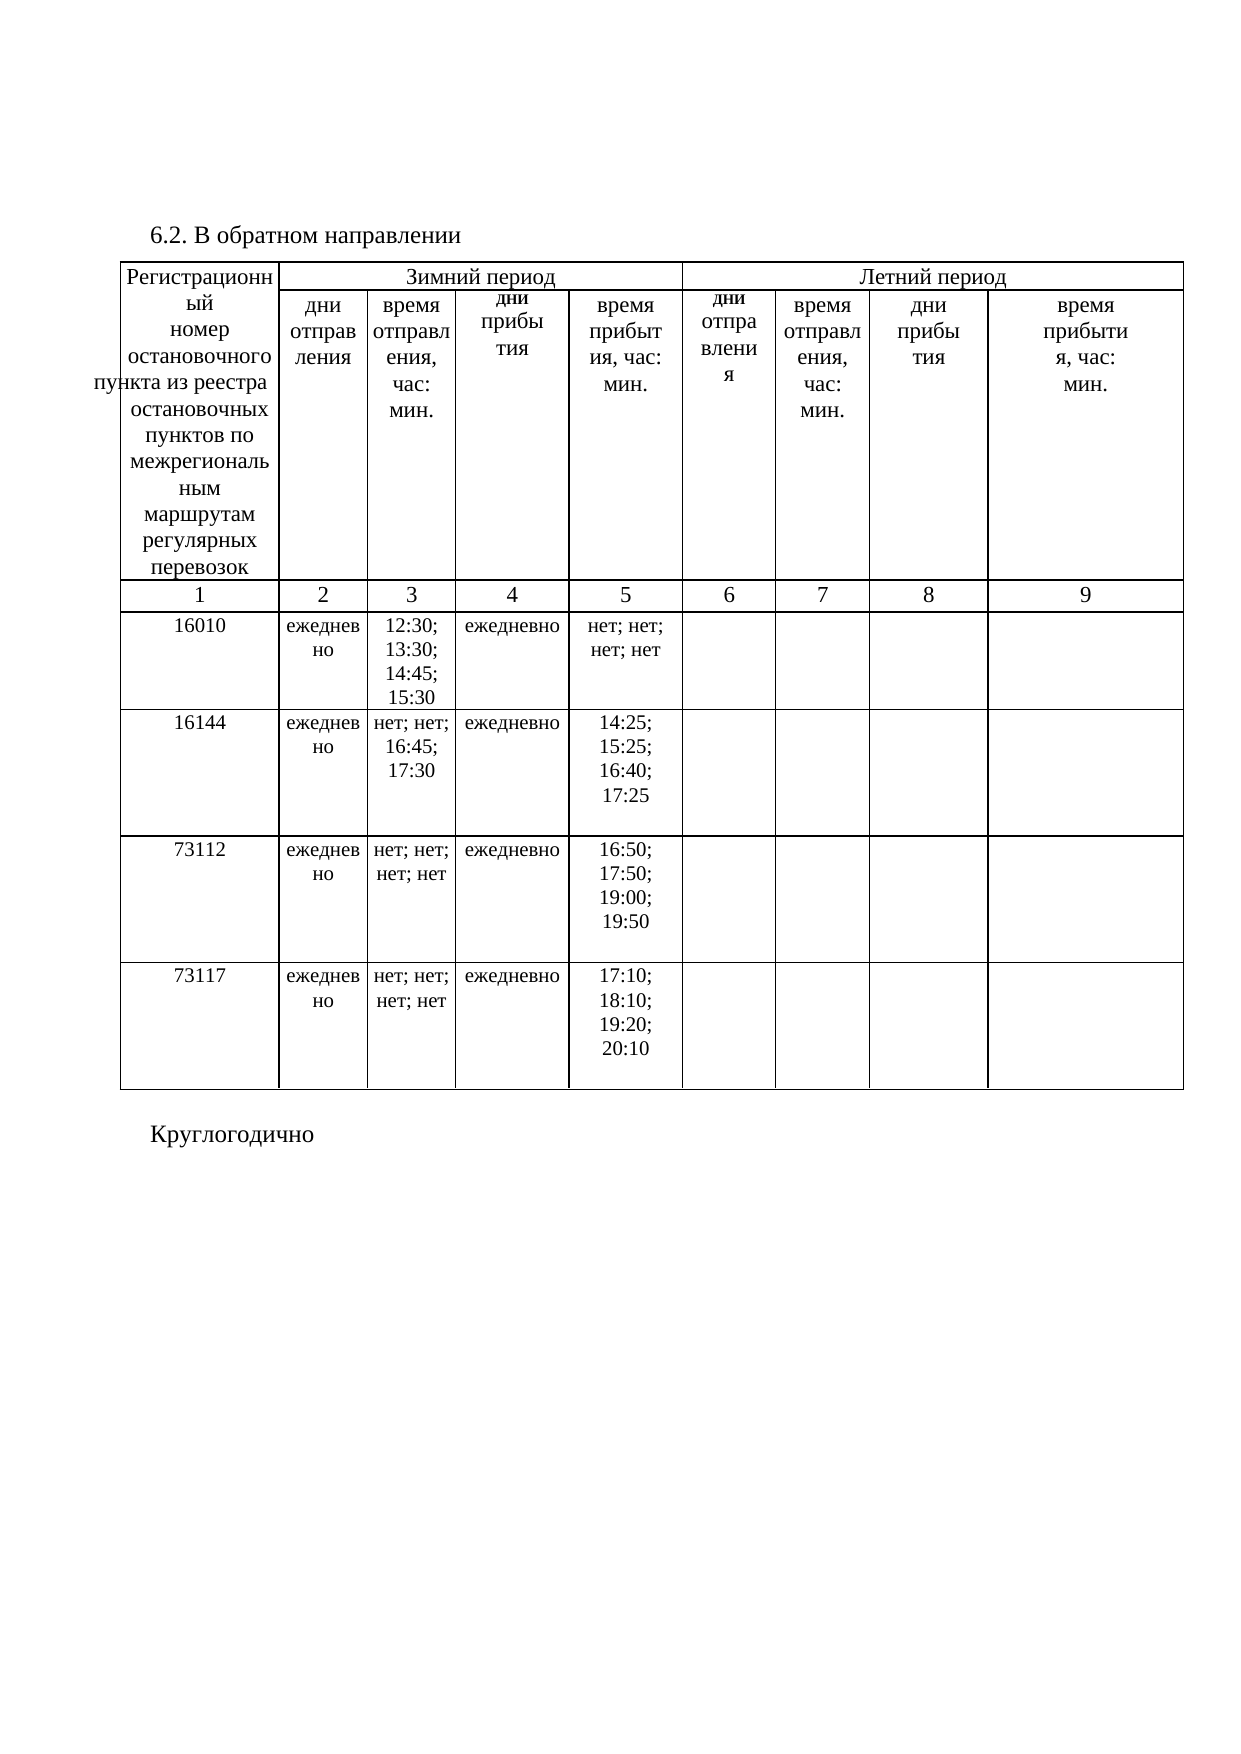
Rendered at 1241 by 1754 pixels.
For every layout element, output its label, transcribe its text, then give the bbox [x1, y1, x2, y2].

table_cell [776, 963, 869, 1088]
table_cell 12:30; 13:30; 14:45; 15:30 [368, 613, 455, 709]
table_header Зимний период [280, 263, 682, 289]
table_cell [683, 837, 775, 962]
table_cell время прибыти я, час: мин. [989, 291, 1183, 579]
table_cell ежедневно [456, 613, 568, 709]
table_cell ежедневно [280, 963, 367, 1088]
table_cell нет; нет; нет; нет [368, 963, 455, 1088]
table_cell время отправл ения, час: мин. [368, 291, 455, 579]
table_cell ежедневно [280, 710, 367, 835]
table_cell 2 [280, 581, 367, 611]
table_cell нет; нет; нет; нет [570, 613, 682, 709]
text 6.2. В обратном направлении [150, 220, 1090, 249]
table_cell ежедневно [280, 837, 367, 962]
table_cell 73117 [121, 963, 278, 1088]
table_cell ежедневно [456, 963, 568, 1088]
table_cell [870, 613, 987, 709]
table_cell 7 [776, 581, 869, 611]
table_cell ДНИ прибы тия [456, 291, 568, 579]
table_cell [776, 710, 869, 835]
table_cell [870, 963, 987, 1088]
table_cell время отправл ения, час: мин. [776, 291, 869, 579]
text Круглогодично [150, 1119, 1090, 1147]
table_cell время прибыт ия, час: мин. [570, 291, 682, 579]
table_cell 3 [368, 581, 455, 611]
table_cell 73112 [121, 837, 278, 962]
table_cell 1 [121, 581, 278, 611]
table_header Летний период [683, 263, 1183, 289]
table_cell нет; нет; нет; нет [368, 837, 455, 962]
table_cell [683, 963, 775, 1088]
table_cell [989, 963, 1183, 1088]
table_cell 16010 [121, 613, 278, 709]
table_cell [776, 613, 869, 709]
table_cell нет; нет; 16:45; 17:30 [368, 710, 455, 835]
table_cell [989, 837, 1183, 962]
table_cell ДНИ отпра влени я [683, 291, 775, 579]
table_cell 8 [870, 581, 987, 611]
table_cell 9 [989, 581, 1183, 611]
table_cell [870, 710, 987, 835]
table_cell дни отправ ления [280, 291, 367, 579]
table_cell дни прибы тия [870, 291, 987, 579]
table_cell ежедневно [456, 710, 568, 835]
table_cell ежедневно [280, 613, 367, 709]
table_cell [683, 710, 775, 835]
table_cell 17:10; 18:10; 19:20; 20:10 [570, 963, 682, 1088]
table_cell [989, 710, 1183, 835]
table_cell 5 [570, 581, 682, 611]
table_header Регистрационный номер остановочного пункта из реестра остановочных пунктов по межрегиональным маршрутам регулярных перевозок [121, 263, 278, 579]
table_cell ежедневно [456, 837, 568, 962]
table_cell 14:25; 15:25; 16:40; 17:25 [570, 710, 682, 835]
table_cell 4 [456, 581, 568, 611]
table_cell [989, 613, 1183, 709]
table_cell 6 [683, 581, 775, 611]
table_cell [683, 613, 775, 709]
table_cell [870, 837, 987, 962]
table_cell 16:50; 17:50; 19:00; 19:50 [570, 837, 682, 962]
table_cell 16144 [121, 710, 278, 835]
table_cell [776, 837, 869, 962]
